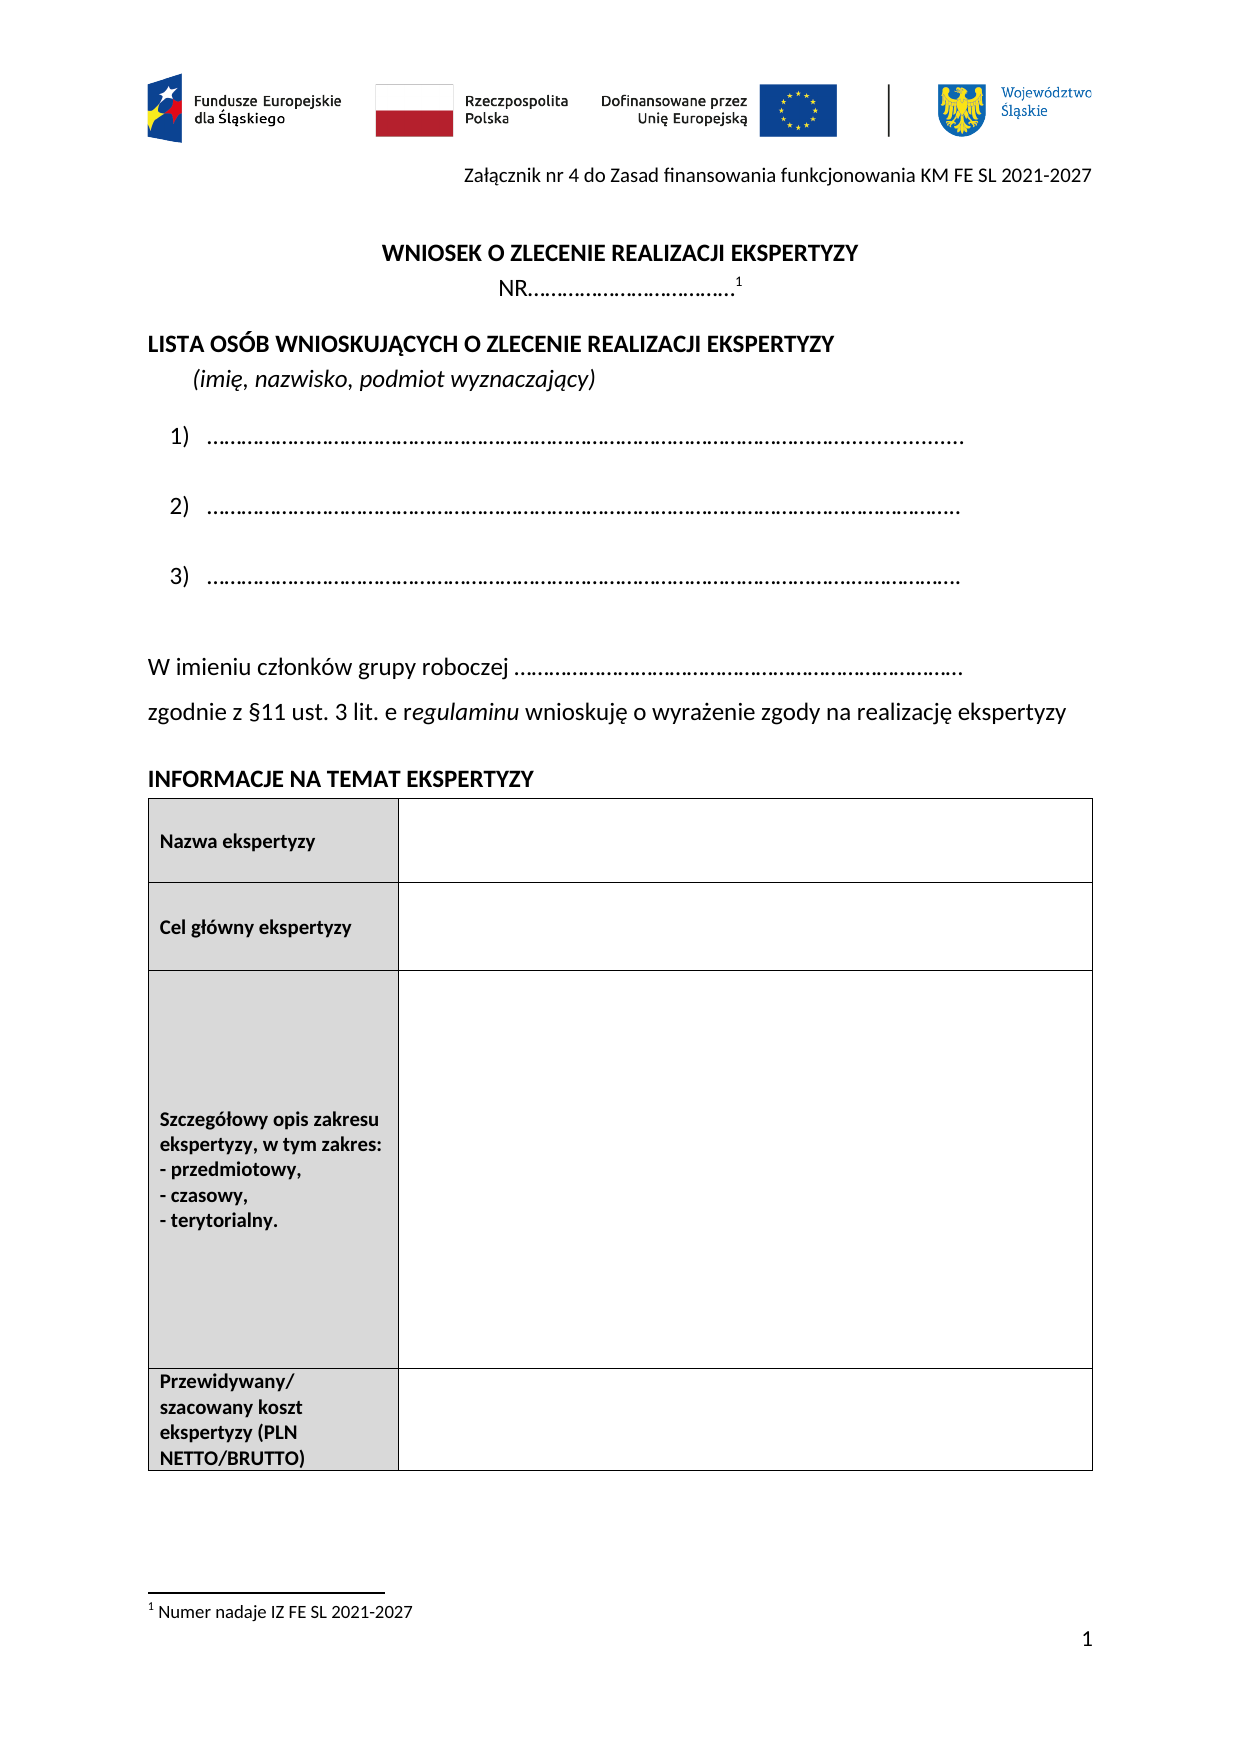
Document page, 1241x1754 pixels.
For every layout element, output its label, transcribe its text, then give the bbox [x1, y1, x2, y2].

subtitle WNIOSEK O ZLECENIE REALIZACJI EKSPERTYZY [148, 237, 1092, 268]
table_cell Cel główny ekspertyzy [149, 883, 398, 970]
table_cell [399, 971, 1092, 1368]
table_cell Przewidywany/ szacowany koszt ekspertyzy (PLN NETTO/BRUTTO) [149, 1369, 398, 1470]
subtitle LISTA OSÓB WNIOSKUJĄCYCH O ZLECENIE REALIZACJI EKSPERTYZY [148, 328, 1092, 358]
list …………………………………………………………………………………………………................... [169, 420, 1092, 450]
text NR……………………………… [148, 272, 1092, 303]
picture [147, 73, 1092, 143]
text (imię, nazwisko, podmiot wyznaczający) [192, 363, 1092, 393]
table_header Nazwa ekspertyzy [149, 799, 398, 882]
table_header [399, 799, 1092, 882]
text W imieniu członków grupy roboczej …………………………………………………………………… [148, 651, 1092, 681]
text zgodnie z §11 ust. 3 lit. e regulaminu wnioskuję o wyrażenie zgody na realizację ekspertyzy [148, 696, 1092, 727]
text Załącznik nr 4 do Zasad finansowania funkcjonowania KM FE SL 2021-2027 [369, 162, 1092, 187]
list ………………………………………………………………………………………………………………….. [169, 490, 1092, 520]
table_cell [399, 1369, 1092, 1470]
subtitle INFORMACJE NA TEMAT EKSPERTYZY [148, 763, 1092, 793]
table_cell [399, 883, 1092, 970]
table_cell Szczegółowy opis zakresu ekspertyzy, w tym zakres: - przedmiotowy, - czasowy, - terytorialny. [149, 971, 398, 1368]
list ………………………………………………………………………………………………….………………. [169, 560, 1092, 590]
